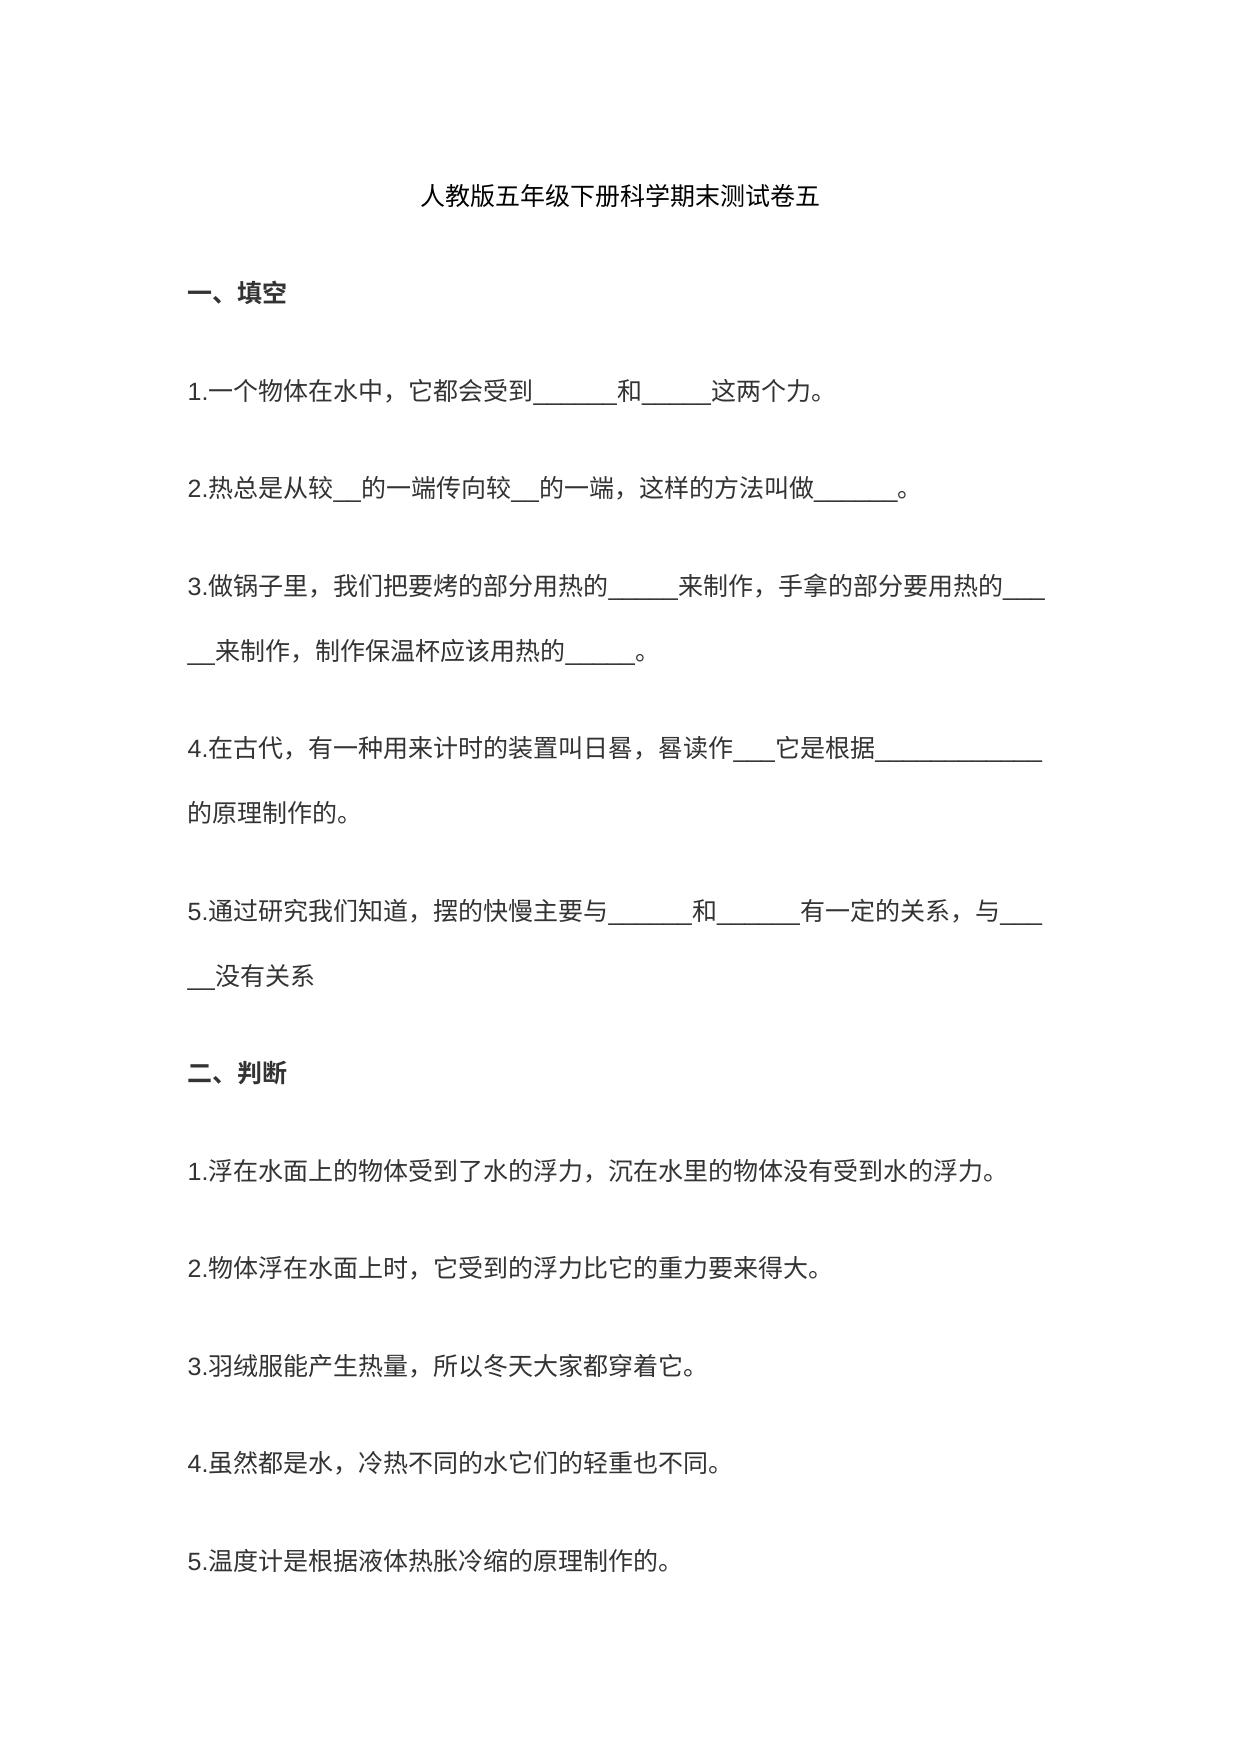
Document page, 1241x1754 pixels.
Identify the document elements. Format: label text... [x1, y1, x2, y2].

text 5.温度计是根据液体热胀冷缩的原理制作的。 [187, 1527, 1053, 1592]
text 5.通过研究我们知道，摆的快慢主要与______和______有一定的关系，与_____没有关系 [187, 877, 1053, 1007]
text 2.热总是从较__的一端传向较__的一端，这样的方法叫做______。 [187, 454, 1053, 519]
text 1.一个物体在水中，它都会受到______和_____这两个力。 [187, 357, 1053, 422]
text 3.做锅子里，我们把要烤的部分用热的_____来制作，手拿的部分要用热的_____来制作，制作保温杯应该用热的_____。 [187, 552, 1053, 682]
text 一、填空 [187, 259, 1053, 324]
text 1.浮在水面上的物体受到了水的浮力，沉在水里的物体没有受到水的浮力。 [187, 1137, 1053, 1202]
text 2.物体浮在水面上时，它受到的浮力比它的重力要来得大。 [187, 1234, 1053, 1299]
text 二、判断 [187, 1039, 1053, 1104]
text 3.羽绒服能产生热量，所以冬天大家都穿着它。 [187, 1332, 1053, 1397]
text 4.虽然都是水，冷热不同的水它们的轻重也不同。 [187, 1429, 1053, 1494]
text 人教版五年级下册科学期末测试卷五 [187, 162, 1053, 227]
text 4.在古代，有一种用来计时的装置叫日晷，晷读作___它是根据____________的原理制作的。 [187, 714, 1053, 844]
